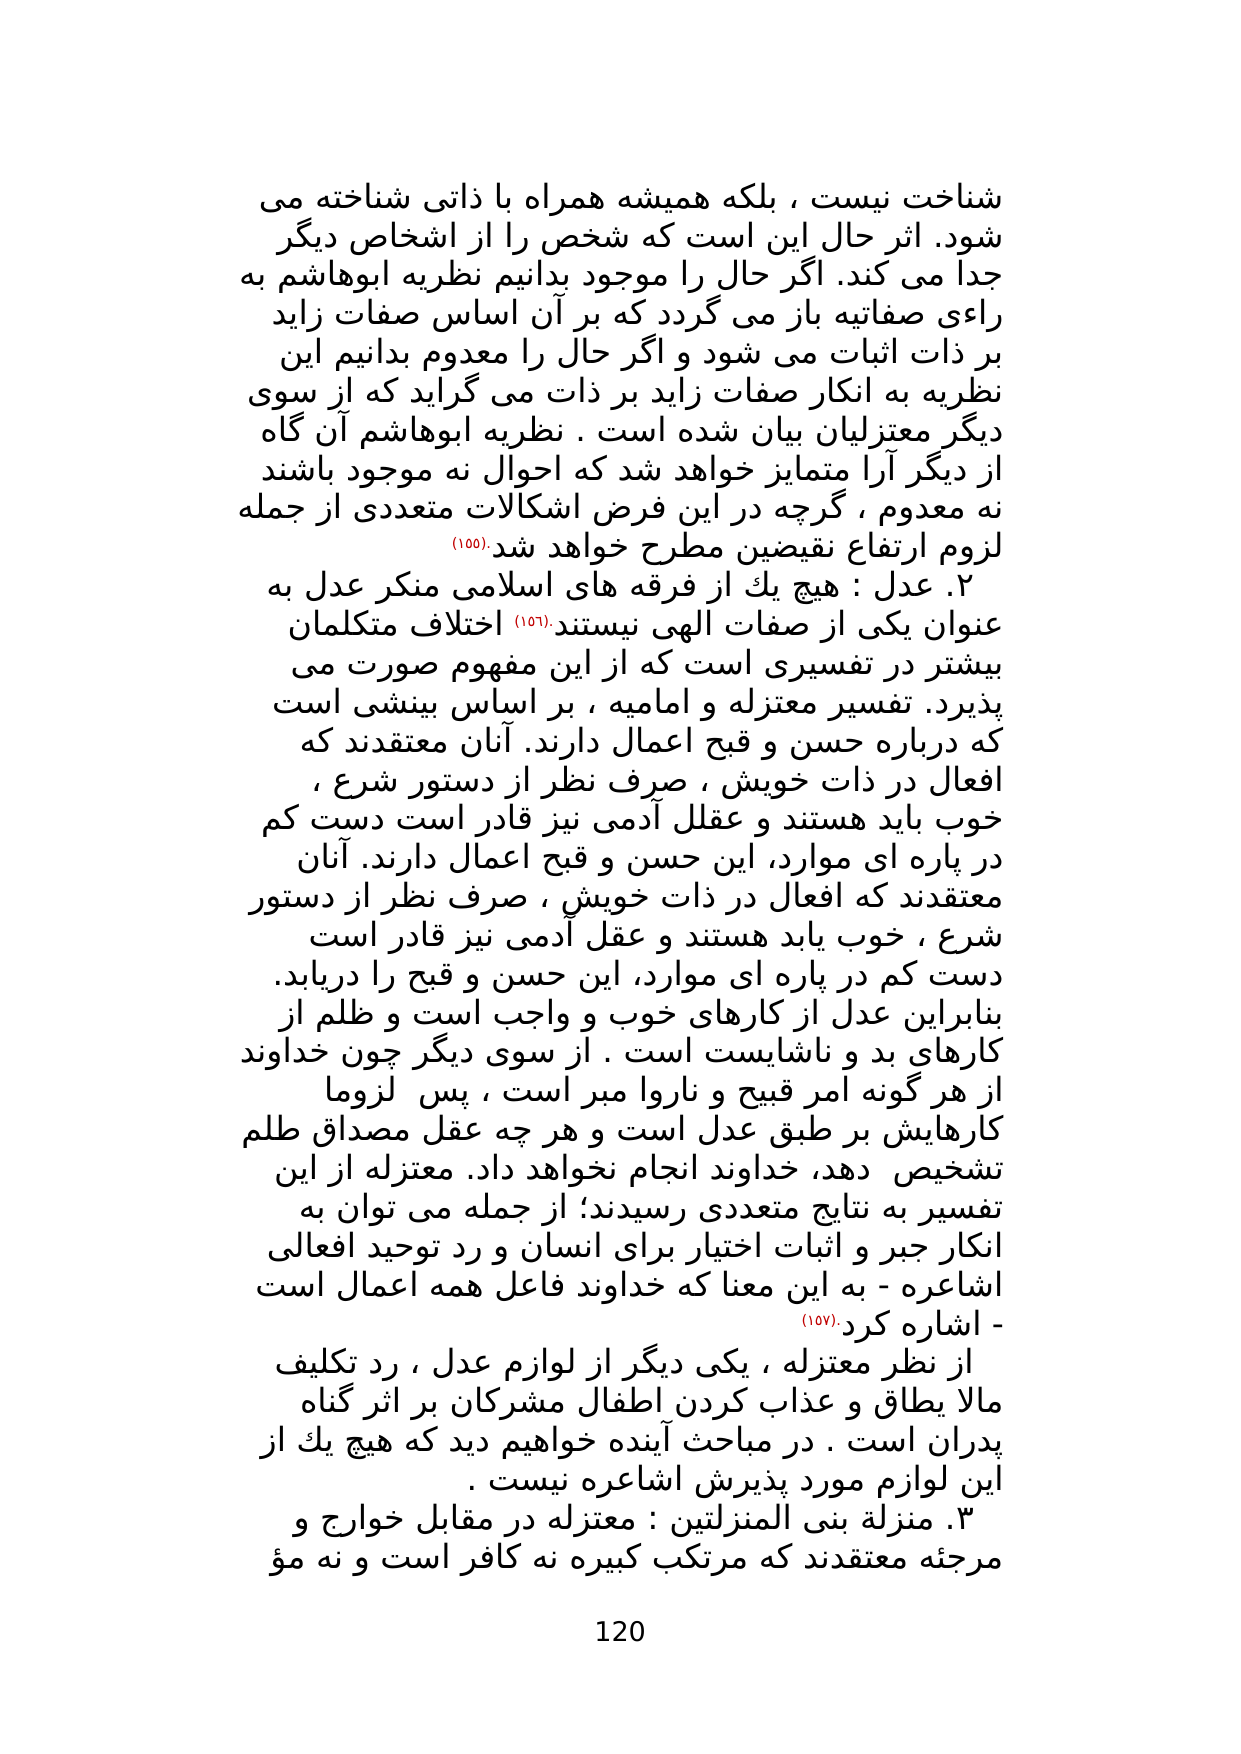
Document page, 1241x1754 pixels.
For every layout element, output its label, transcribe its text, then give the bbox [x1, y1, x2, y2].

text ٢. عدل : هيچ يك از فرقه هاى اسلامى منكر عدل به عنوان يكى از صفات الهى نيستند.(١٥٦) اختلاف متكلمان بيشتر در تفسيرى است كه از اين مفهوم صورت مى پذيرد. تفسير معتزله و اماميه ، بر اساس بينشى است كه درباره حسن و قبح اعمال دارند. آنان معتقدند كه افعال در ذات خويش ، صرف نظر از دستور شرع ، خوب بايد هستند و عقلل آدمى نيز قادر است دست كم در پاره اى موارد، اين حسن و قبح اعمال دارند. آنان معتقدند كه افعال در ذات خويش ، صرف نظر از دستور شرع ، خوب يابد هستند و عقل آدمى نيز قادر است دست كم در پاره اى موارد، اين حسن و قبح را دريابد. بنابراين عدل از كارهاى خوب و واجب است و ظلم از كارهاى بد و ناشايست است . از سوى ديگر چون خداوند از هر گونه امر قبيح و ناروا مبر است ، پس ‍ لزوما كارهايش بر طبق عدل است و هر چه عقل مصداق طلم تشخيص ‍ دهد، خداوند انجام نخواهد داد. معتزله از اين تفسير به نتايج متعددى رسيدند؛ از جمله مى توان به انكار جبر و اثبات اختيار براى انسان و رد توحيد افعالى اشاعره - به اين معنا كه خداوند فاعل همه اعمال است - اشاره كرد.(١٥٧) [236, 566, 1004, 1343]
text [236, 177, 1004, 566]
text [236, 1498, 1004, 1576]
text از نظر معتزله ، يكى ديگر از لوازم عدل ، رد تكليف مالا يطاق و عذاب كردن اطفال مشركان بر اثر گناه پدران است . در مباحث آينده خواهيم ديد كه هيچ يك از اين لوازم مورد پذيرش اشاعره نيست . [236, 1343, 1004, 1498]
